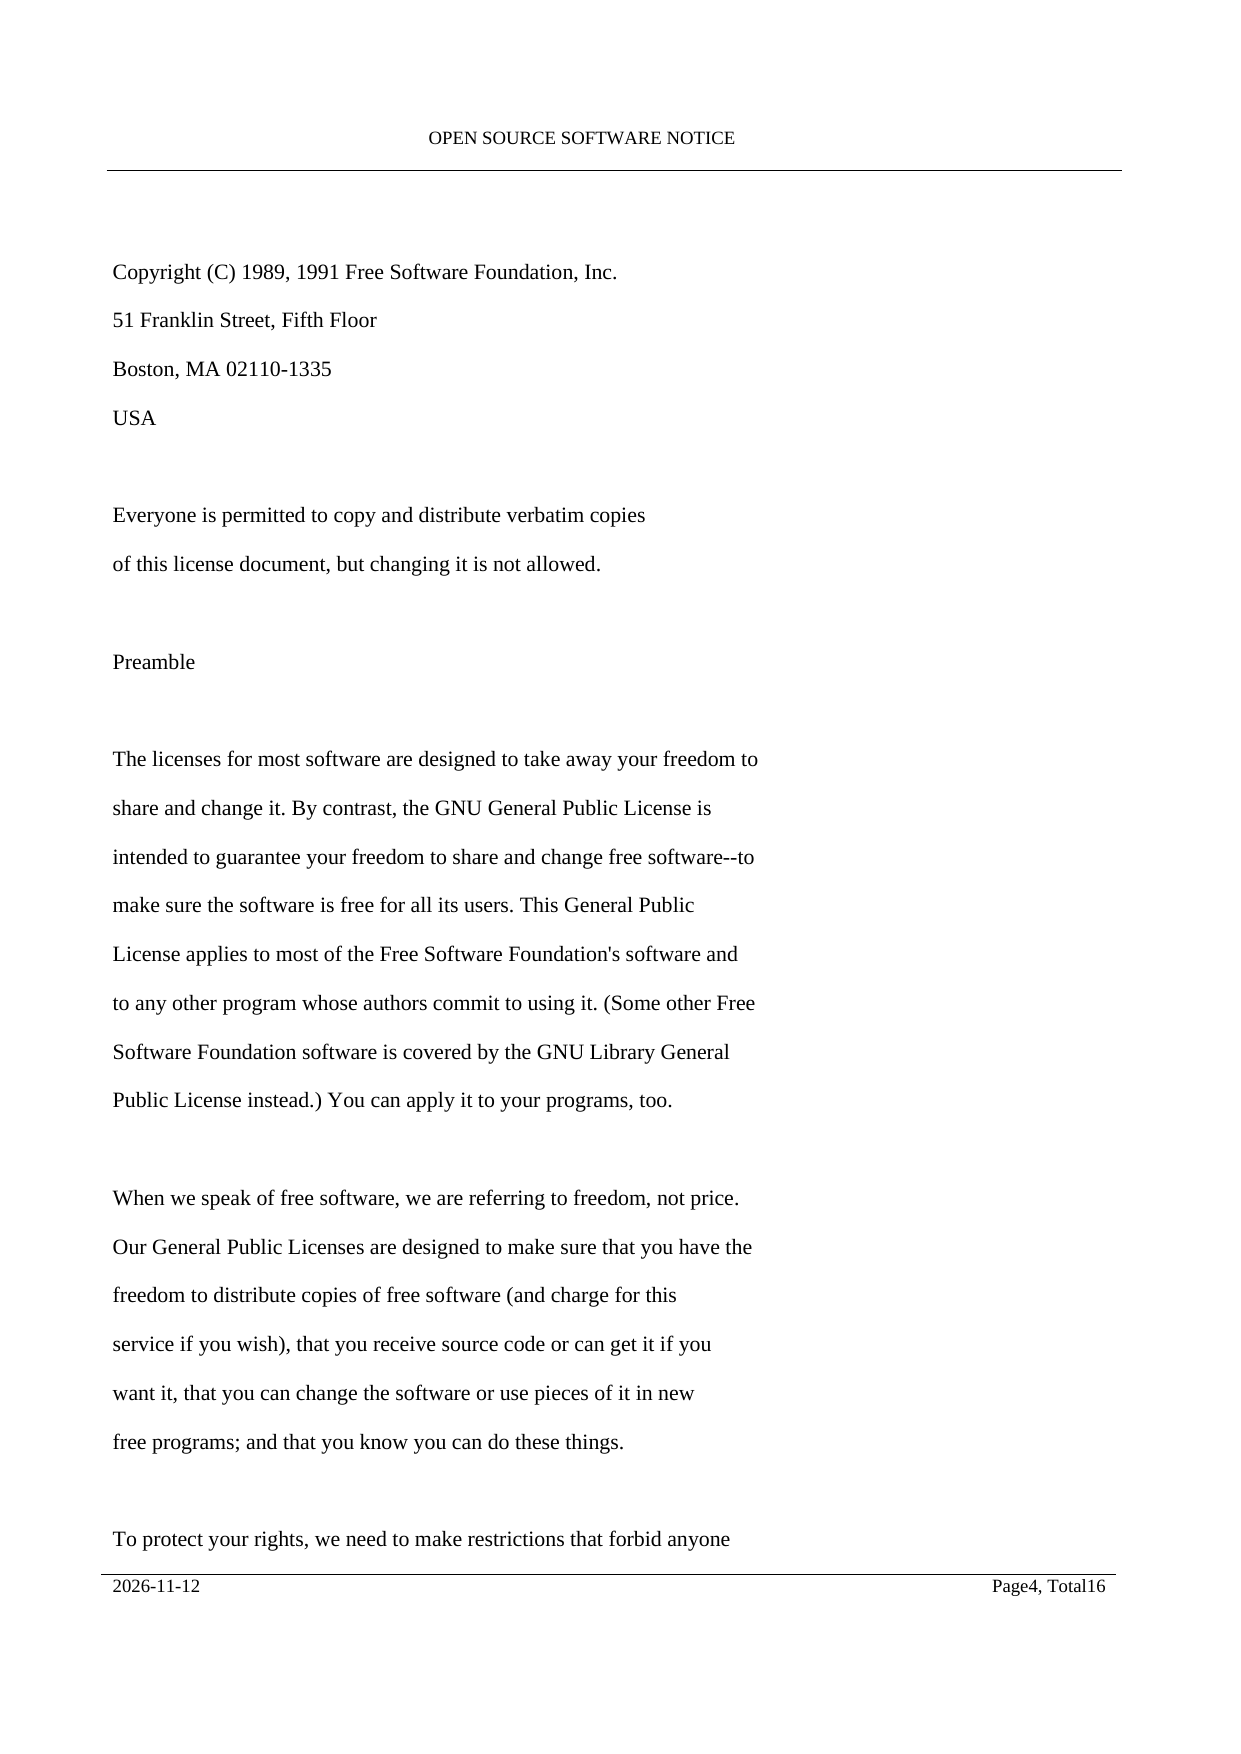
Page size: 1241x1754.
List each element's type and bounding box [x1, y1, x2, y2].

text [112, 206, 1128, 1555]
